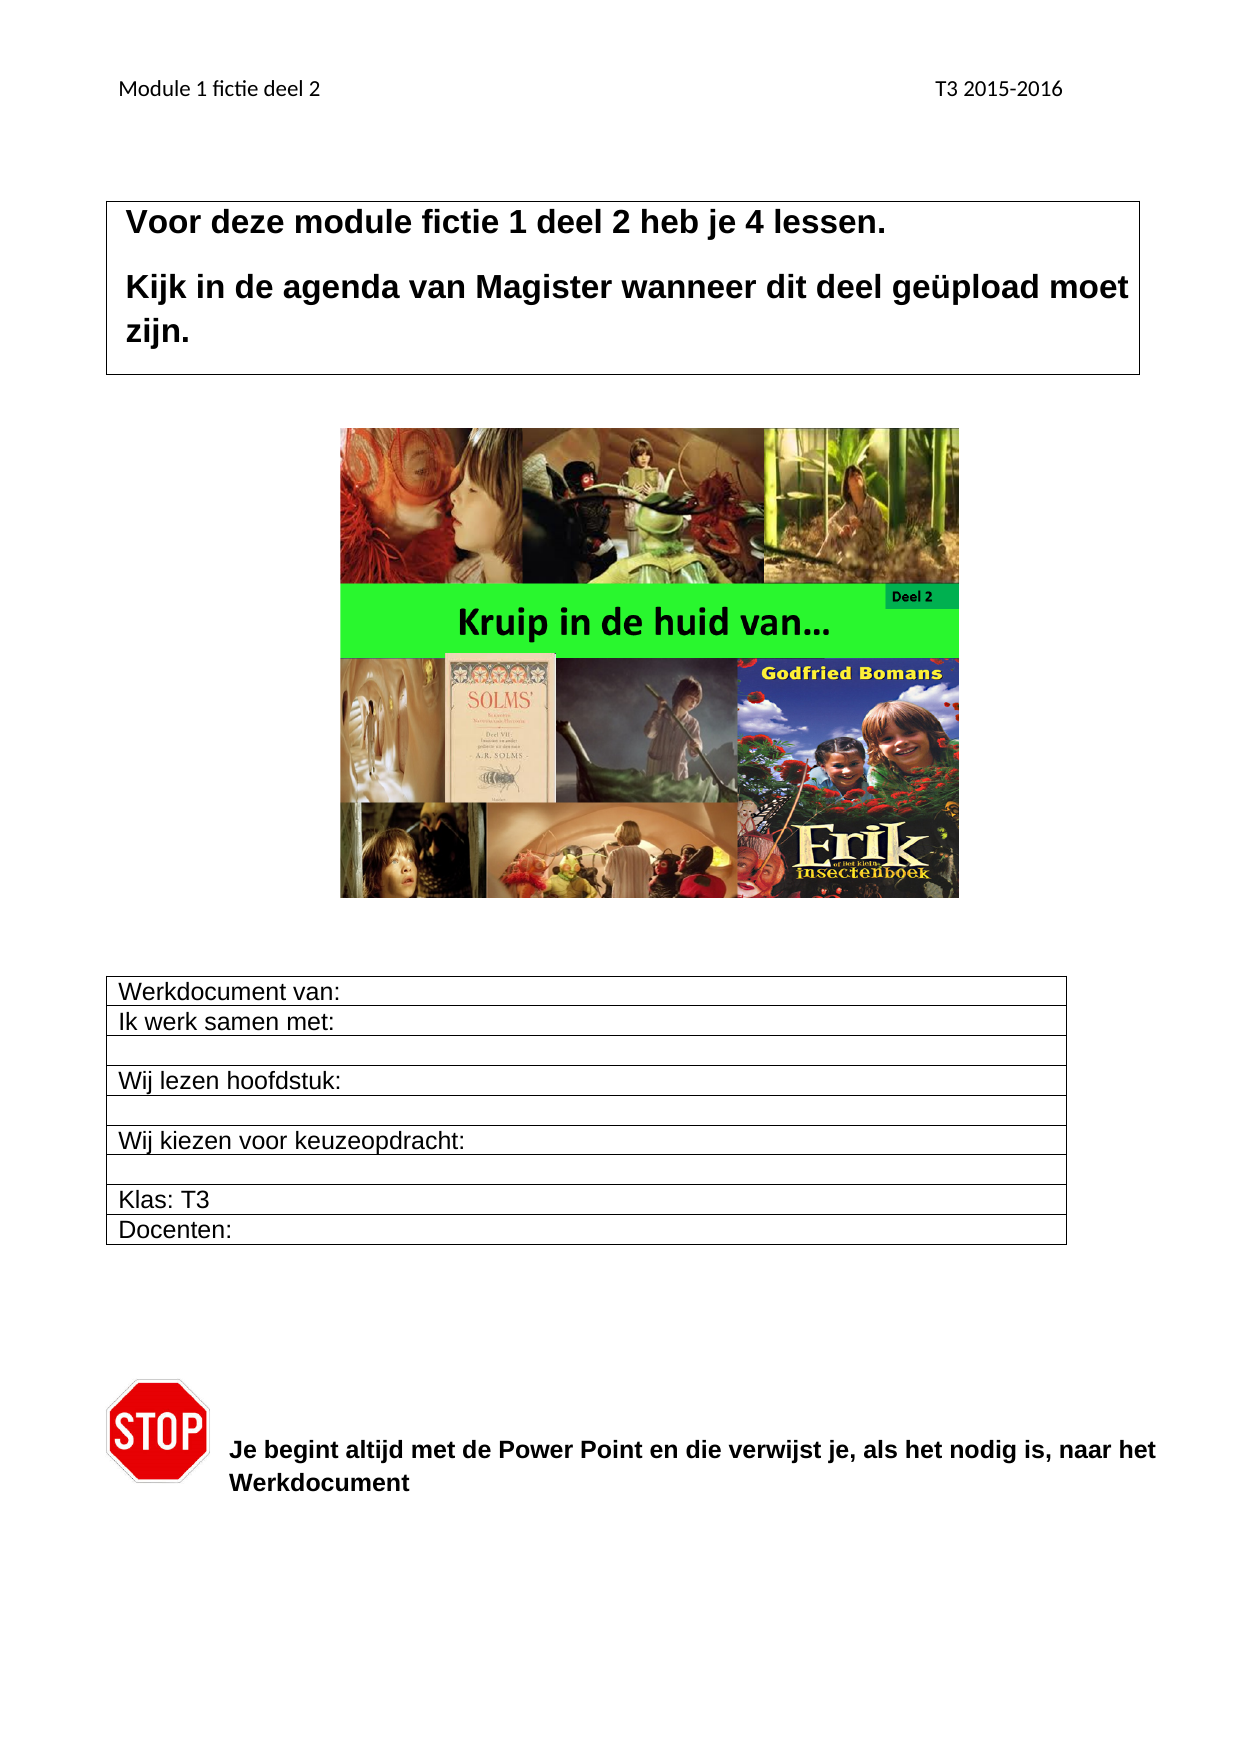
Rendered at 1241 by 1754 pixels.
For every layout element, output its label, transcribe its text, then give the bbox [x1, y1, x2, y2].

picture [340, 428, 959, 898]
table_cell [107, 1036, 1066, 1065]
table_cell Wij lezen hoofdstuk: [107, 1066, 1066, 1095]
table_cell Ik werk samen met: [107, 1006, 1066, 1035]
picture [105, 1378, 211, 1484]
text Je begint altijd met de Power Point en die verwijst je, als het nodig is, naar het Werkdocument [118, 1435, 1181, 1497]
table_cell [107, 1155, 1066, 1184]
table_header Werkdocument van: [107, 977, 1066, 1005]
table_cell Wij kiezen voor keuzeopdracht: [107, 1126, 1066, 1154]
table_cell Docenten: [107, 1215, 1066, 1244]
table_header Voor deze module fictie 1 deel 2 heb je 4 lessen. Kijk in de agenda van Magister wanneer dit deel geüpload moet zijn. [107, 202, 1139, 374]
table_cell Klas: T3 [107, 1185, 1066, 1214]
table_cell [107, 1096, 1066, 1124]
